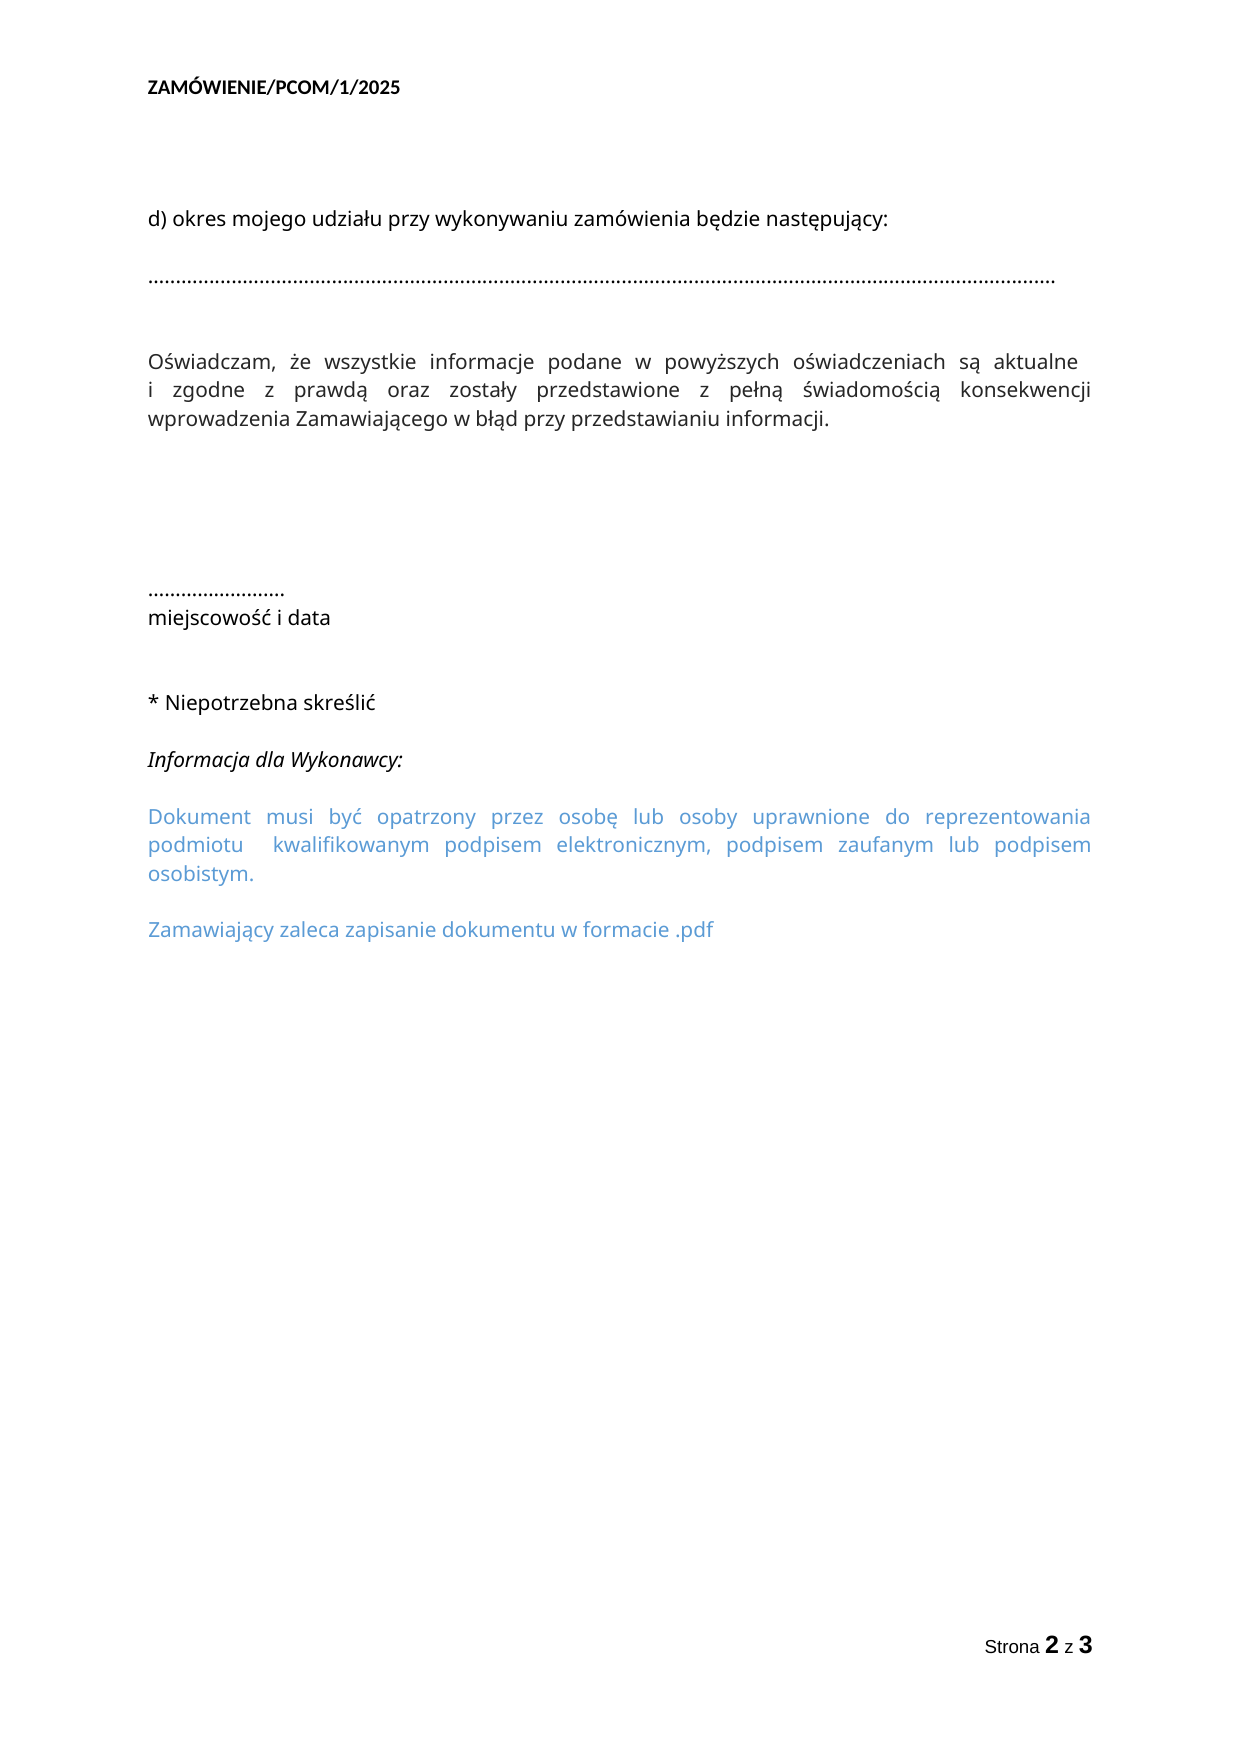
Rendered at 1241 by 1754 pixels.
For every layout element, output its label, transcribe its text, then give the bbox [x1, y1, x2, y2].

text Dokument musi być opatrzony przez osobę lub osoby uprawnione do reprezentowania podmiotu kwalifikowanym podpisem elektronicznym, podpisem zaufanym lub podpisem osobistym. [148, 802, 1092, 887]
text Zamawiający zaleca zapisanie dokumentu w formacie .pdf [148, 916, 1092, 944]
text * Niepotrzebna skreślić [148, 688, 1092, 716]
text miejscowość i data [148, 603, 1092, 631]
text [148, 261, 1092, 290]
text ……………………. [148, 574, 1092, 603]
text Informacja dla Wykonawcy: [148, 745, 1092, 773]
text Oświadczam, że wszystkie informacje podane w powyższych oświadczeniach są aktualne i zgodne z prawdą oraz zostały przedstawione z pełną świadomością konsekwencji wprowadzenia Zamawiającego w błąd przy przedstawianiu informacji. [148, 347, 1092, 432]
text d) okres mojego udziału przy wykonywaniu zamówienia będzie następujący: [148, 204, 1092, 233]
